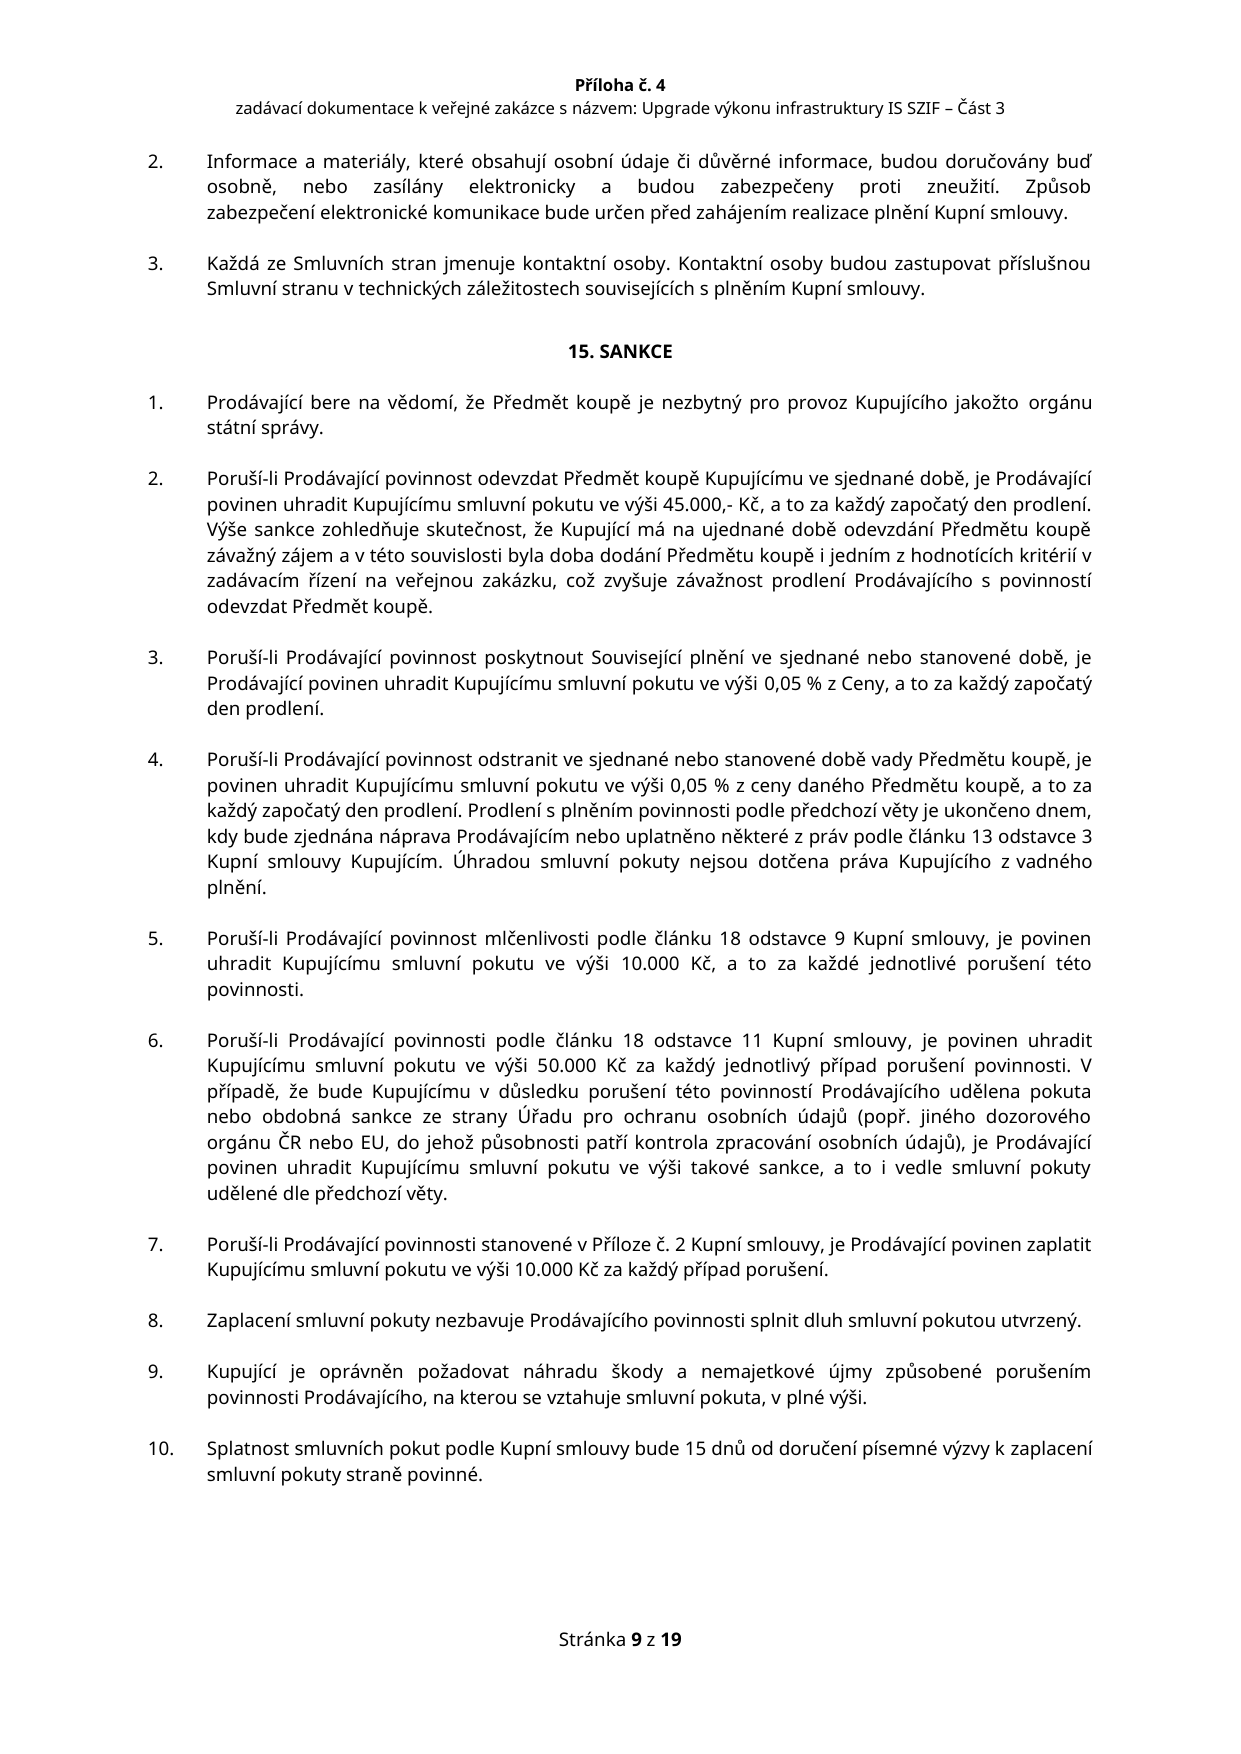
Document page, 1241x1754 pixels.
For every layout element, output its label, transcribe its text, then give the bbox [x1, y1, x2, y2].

list Poruší-li Prodávající povinnost mlčenlivosti podle článku 18 odstavce 9 Kupní smlouvy, je povinen uhradit Kupujícímu smluvní pokutu ve výši 10.000 Kč, a to za každé jednotlivé porušení této povinnosti. [148, 925, 1093, 1002]
list Poruší-li Prodávající povinnosti stanovené v Příloze č. 2 Kupní smlouvy, je Prodávající povinen zaplatit Kupujícímu smluvní pokutu ve výši 10.000 Kč za každý případ porušení. [148, 1231, 1093, 1282]
list Poruší-li Prodávající povinnost odevzdat Předmět koupě Kupujícímu ve sjednané době, je Prodávající povinen uhradit Kupujícímu smluvní pokutu ve výši 45.000,- Kč, a to za každý započatý den prodlení. Výše sankce zohledňuje skutečnost, že Kupující má na ujednané době odevzdání Předmětu koupě závažný zájem a v této souvislosti byla doba dodání Předmětu koupě i jedním z hodnotících kritérií v zadávacím řízení na veřejnou zakázku, což zvyšuje závažnost prodlení Prodávajícího s povinností odevzdat Předmět koupě. [148, 466, 1093, 619]
list Prodávající bere na vědomí, že Předmět koupě je nezbytný pro provoz Kupujícího jakožto orgánu státní správy. [148, 389, 1093, 440]
list Zaplacení smluvní pokuty nezbavuje Prodávajícího povinnosti splnit dluh smluvní pokutou utvrzený. [148, 1308, 1093, 1333]
list Kupující je oprávněn požadovat náhradu škody a nemajetkové újmy způsobené porušením povinnosti Prodávajícího, na kterou se vztahuje smluvní pokuta, v plné výši. [148, 1359, 1093, 1410]
list Poruší-li Prodávající povinnost odstranit ve sjednané nebo stanovené době vady Předmětu koupě, je povinen uhradit Kupujícímu smluvní pokutu ve výši 0,05 % z ceny daného Předmětu koupě, a to za každý započatý den prodlení. Prodlení s plněním povinnosti podle předchozí věty je ukončeno dnem, kdy bude zjednána náprava Prodávajícím nebo uplatněno některé z práv podle článku 13 odstavce 3 Kupní smlouvy Kupujícím. Úhradou smluvní pokuty nejsou dotčena práva Kupujícího z vadného plnění. [148, 746, 1093, 899]
list Informace a materiály, které obsahují osobní údaje či důvěrné informace, budou doručovány buď osobně, nebo zasílány elektronicky a budou zabezpečeny proti zneužití. Způsob zabezpečení elektronické komunikace bude určen před zahájením realizace plnění Kupní smlouvy. [148, 148, 1093, 224]
list Poruší-li Prodávající povinnosti podle článku 18 odstavce 11 Kupní smlouvy, je povinen uhradit Kupujícímu smluvní pokutu ve výši 50.000 Kč za každý jednotlivý případ porušení povinnosti. V případě, že bude Kupujícímu v důsledku porušení této povinností Prodávajícího udělena pokuta nebo obdobná sankce ze strany Úřadu pro ochranu osobních údajů (popř. jiného dozorového orgánu ČR nebo EU, do jehož působnosti patří kontrola zpracování osobních údajů), je Prodávající povinen uhradit Kupujícímu smluvní pokutu ve výši takové sankce, a to i vedle smluvní pokuty udělené dle předchozí věty. [148, 1027, 1093, 1206]
list Každá ze Smluvních stran jmenuje kontaktní osoby. Kontaktní osoby budou zastupovat příslušnou Smluvní stranu v technických záležitostech souvisejících s plněním Kupní smlouvy. [148, 250, 1093, 301]
subtitle 15. SANKCE [148, 338, 1093, 364]
list Splatnost smluvních pokut podle Kupní smlouvy bude 15 dnů od doručení písemné výzvy k zaplacení smluvní pokuty straně povinné. [148, 1435, 1093, 1486]
list Poruší-li Prodávající povinnost poskytnout Související plnění ve sjednané nebo stanovené době, je Prodávající povinen uhradit Kupujícímu smluvní pokutu ve výši 0,05 % z Ceny, a to za každý započatý den prodlení. [148, 644, 1093, 721]
